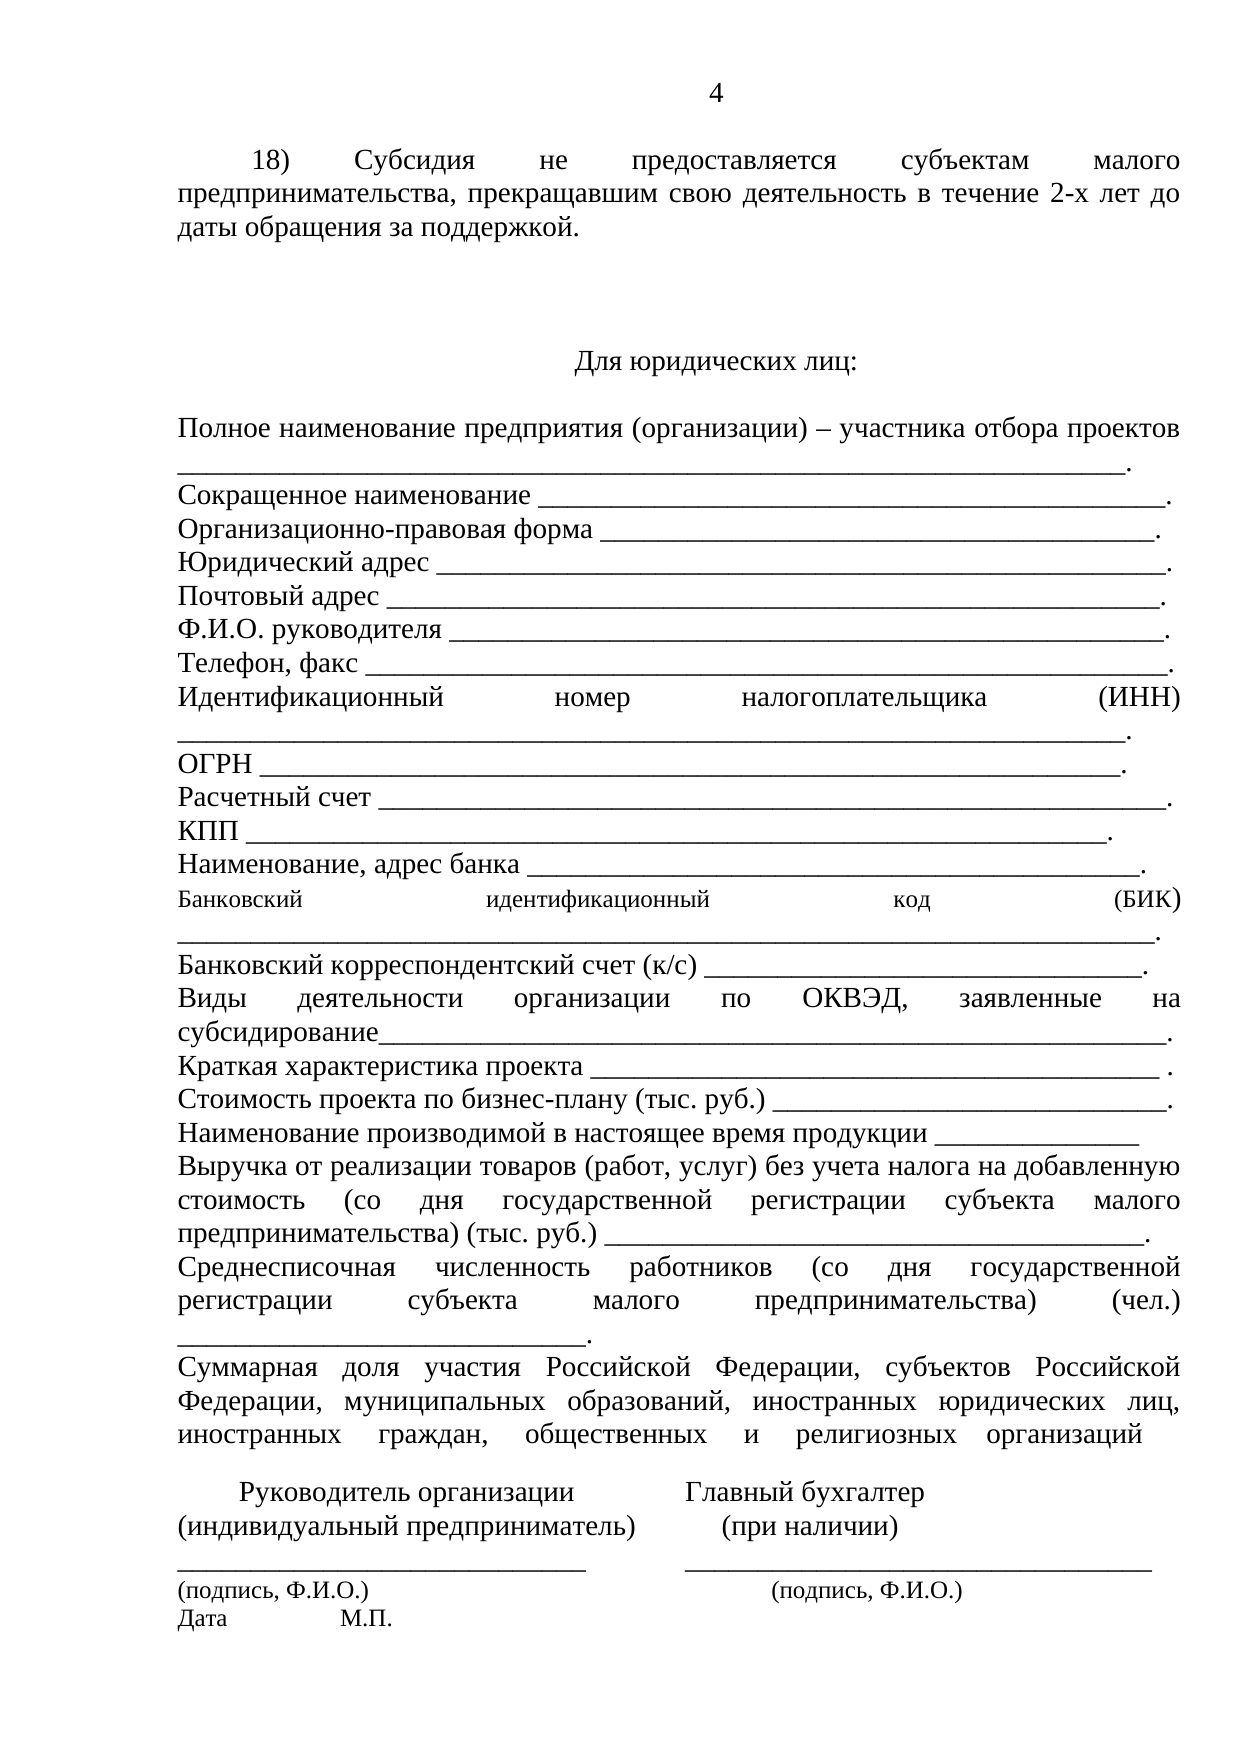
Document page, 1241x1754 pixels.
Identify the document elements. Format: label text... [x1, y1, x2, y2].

text Наименование производимой в настоящее время продукции ______________ [177, 1115, 1181, 1148]
text 18) Субсидия не предоставляется субъектам малого предпринимательства, прекращавшим свою деятельность в течение 2-х лет до даты обращения за поддержкой. [177, 142, 1181, 243]
text КПП ___________________________________________________________. [177, 813, 1181, 846]
text Суммарная доля участия Российской Федерации, субъектов Российской Федерации, муниципальных образований, иностранных юридических лиц, иностранных граждан, общественных и религиозных организаций [177, 1349, 1181, 1450]
text Наименование, адрес банка __________________________________________. [177, 846, 1181, 880]
text ОГРН ___________________________________________________________. [177, 746, 1181, 779]
text Расчетный счет ______________________________________________________. [177, 779, 1181, 813]
text Виды деятельности организации по ОКВЭД, заявленные на субсидирование______________________________________________________. [177, 981, 1181, 1048]
text Почтовый адрес _____________________________________________________. [177, 578, 1181, 612]
text Банковский идентификационный код (БИК) ___________________________________________________________________. [177, 880, 1181, 947]
text Юридический адрес __________________________________________________. [177, 544, 1181, 578]
text Краткая характеристика проекта _______________________________________ . [177, 1048, 1181, 1081]
text Телефон, факс _______________________________________________________. [177, 645, 1181, 679]
text Для юридических лиц: [177, 343, 1181, 377]
text Организационно-правовая форма ______________________________________. [177, 511, 1181, 544]
text Ф.И.О. руководителя _________________________________________________. [177, 612, 1181, 645]
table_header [166, 1474, 647, 1632]
text Сокращенное наименование ___________________________________________. [177, 477, 1181, 511]
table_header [647, 1474, 1163, 1632]
text Выручка от реализации товаров (работ, услуг) без учета налога на добавленную стоимость (со дня государственной регистрации субъекта малого предпринимательства) (тыс. руб.) _____________________________________. [177, 1148, 1181, 1249]
text Стоимость проекта по бизнес-плану (тыс. руб.) ___________________________. [177, 1081, 1181, 1115]
text Банковский корреспондентский счет (к/с) ______________________________. [177, 947, 1181, 981]
text Полное наименование предприятия (организации) – участника отбора проектов _________________________________________________________________. [177, 410, 1181, 477]
text Идентификационный номер налогоплательщика (ИНН) _________________________________________________________________. [177, 679, 1181, 746]
text Среднесписочная численность работников (со дня государственной регистрации субъекта малого предпринимательства) (чел.) ____________________________. [177, 1249, 1181, 1349]
